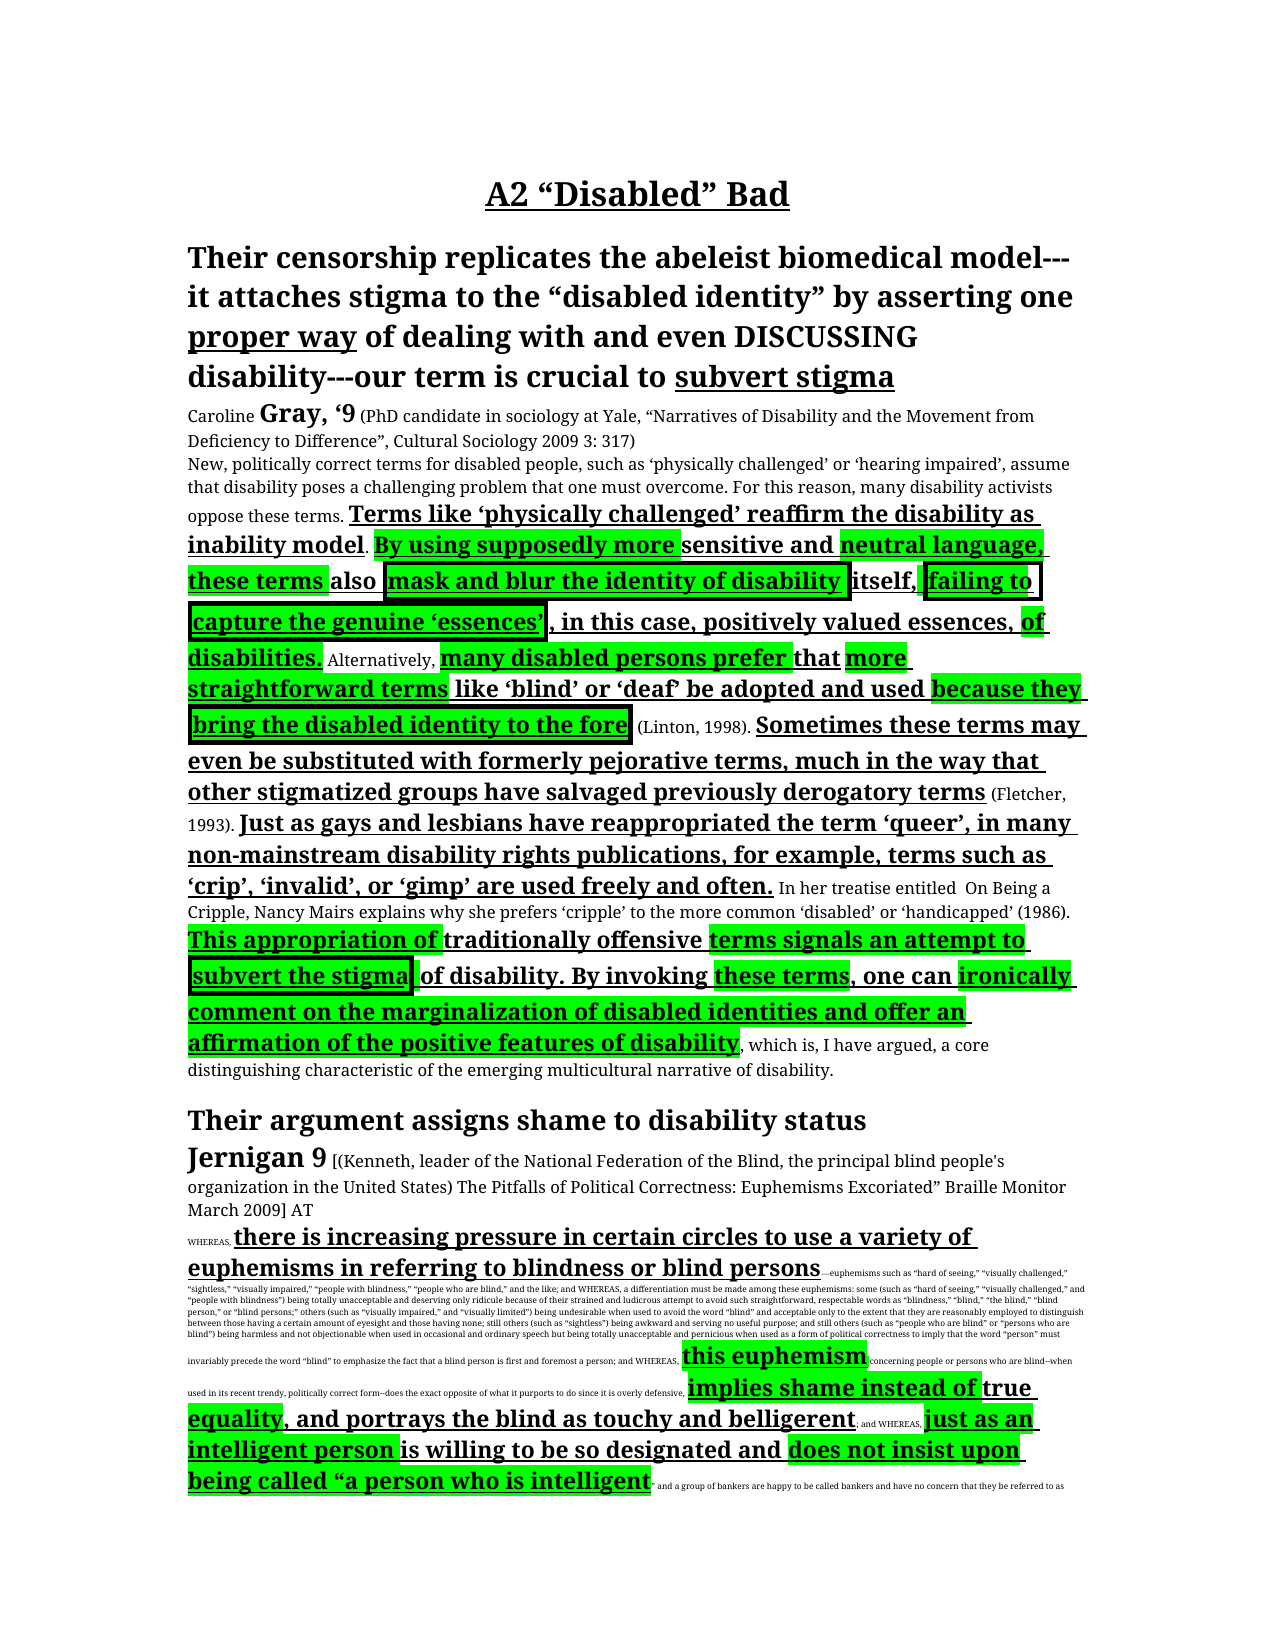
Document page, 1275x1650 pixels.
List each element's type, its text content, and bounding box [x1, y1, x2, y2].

text New, politically correct terms for disabled people, such as ‘physically challenged’ or ‘hearing impaired’, assume that disability poses a challenging problem that one must overcome. For this reason, many disability activists oppose these terms. Terms like ‘physically challenged’ reaffirm the disability as inability model. By using supposedly more sensitive and neutral language, these terms also mask and blur the identity of disability itself, failing to capture the genuine ‘essences’, in this case, positively valued essences, of disabilities. Alternatively, many disabled persons prefer that more straightforward terms like ‘blind’ or ‘deaf’ be adopted and used because they bring the disabled identity to the fore (Linton, 1998). Sometimes these terms may even be substituted with formerly pejorative terms, much in the way that other stigmatized groups have salvaged previously derogatory terms (Fletcher, 1993). Just as gays and lesbians have reappropriated the term ‘queer’, in many non-mainstream disability rights publications, for example, terms such as ‘crip’, ‘invalid’, or ‘gimp’ are used freely and often. In her treatise entitled On Being a Cripple, Nancy Mairs explains why she prefers ‘cripple’ to the more common ‘disabled’ or ‘handicapped’ (1986). This appropriation of traditionally offensive terms signals an attempt to subvert the stigma of disability. By invoking these terms, one can ironically comment on the marginalization of disabled identities and offer an affirmation of the positive features of disability, which is, I have argued, a core distinguishing characteristic of the emerging multicultural narrative of disability. [187, 701, 1087, 1081]
text Caroline Gray, ‘9 (PhD candidate in sociology at Yale, “Narratives of Disability and the Movement from Deficiency to Difference”, Cultural Sociology 2009 3: 317) [187, 396, 1087, 453]
text Jernigan 9 [(Kenneth, leader of the National Federation of the Blind, the principal blind people's organization in the United States) The Pitfalls of Political Correctness: Euphemisms Excoriated” Braille Monitor March 2009] AT [187, 1139, 1087, 1221]
subtitle Their argument assigns shame to disability status [187, 1102, 1087, 1139]
subtitle Their censorship replicates the abeleist biomedical model---it attaches stigma to the “disabled identity” by asserting one proper way of dealing with and even DISCUSSING disability---our term is crucial to subvert stigma [187, 237, 1087, 396]
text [187, 1221, 1087, 1496]
subtitle A2 “Disabled” Bad [187, 171, 1087, 216]
text New, politically correct terms for disabled people, such as ‘physically challenged’ or ‘hearing impaired’, assume that disability poses a challenging problem that one must overcome. For this reason, many disability activists oppose these terms. Terms like ‘physically challenged’ reaffirm the disability as inability model. By using supposedly more sensitive and neutral language, these terms also mask and blur the identity of disability itself, failing to capture the genuine ‘essences’, in this case, positively valued essences, of disabilities. Alternatively, many disabled persons prefer that more straightforward terms like ‘blind’ or ‘deaf’ be adopted and used because they bring the disabled identity to the fore (Linton, 1998). Sometimes these terms may even be substituted with formerly pejorative terms, much in the way that other stigmatized groups have salvaged previously derogatory terms (Fletcher, 1993). Just as gays and lesbians have reappropriated the term ‘queer’, in many non-mainstream disability rights publications, for example, terms such as ‘crip’, ‘invalid’, or ‘gimp’ are used freely and often. In her treatise entitled On Being a Cripple, Nancy Mairs explains why she prefers ‘cripple’ to the more common ‘disabled’ or ‘handicapped’ (1986). This appropriation of traditionally offensive terms signals an attempt to subvert the stigma of disability. By invoking these terms, one can ironically comment on the marginalization of disabled identities and offer an affirmation of the positive features of disability, which is, I have argued, a core distinguishing characteristic of the emerging multicultural narrative of disability. [187, 453, 1087, 699]
